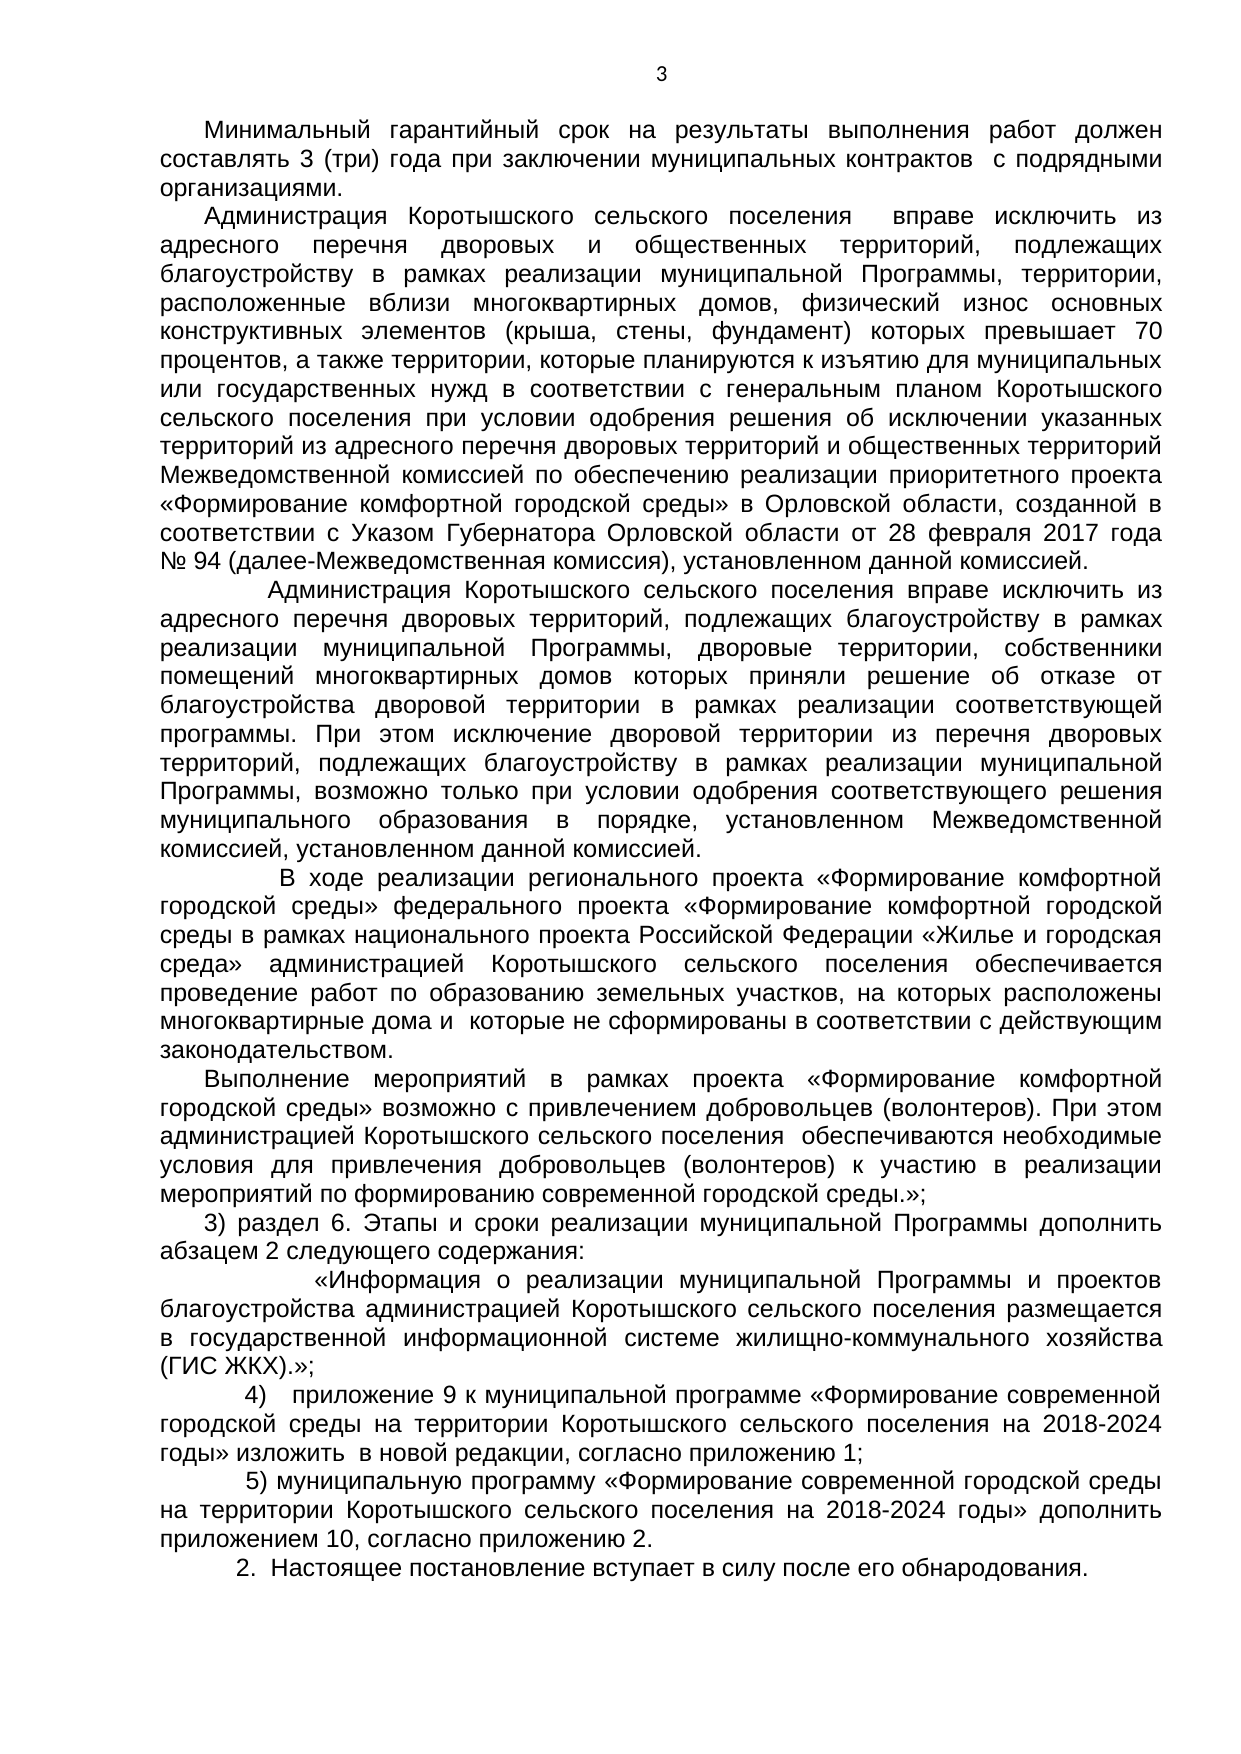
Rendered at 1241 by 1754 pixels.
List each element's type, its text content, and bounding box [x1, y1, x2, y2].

text 4) приложение 9 к муниципальной программе «Формирование современной городской среды на территории Коротышского сельского поселения на 2018-2024 годы» изложить в новой редакции, согласно приложению 1; [159, 1380, 1163, 1466]
text «Информация о реализации муниципальной Программы и проектов благоустройства администрацией Коротышского сельского поселения размещается в государственной информационной системе жилищно-коммунального хозяйства (ГИС ЖКХ).»; [159, 1265, 1163, 1380]
text Минимальный гарантийный срок на результаты выполнения работ должен составлять 3 (три) года при заключении муниципальных контрактов с подрядными организациями. [159, 115, 1163, 201]
text Администрация Коротышского сельского поселения вправе исключить из адресного перечня дворовых территорий, подлежащих благоустройству в рамках реализации муниципальной Программы, дворовые территории, собственники помещений многоквартирных домов которых приняли решение об отказе от благоустройства дворовой территории в рамках реализации соответствующей программы. При этом исключение дворовой территории из перечня дворовых территорий, подлежащих благоустройству в рамках реализации муниципальной Программы, возможно только при условии одобрения соответствующего решения муниципального образования в порядке, установленном Межведомственной комиссией, установленном данной комиссией. [159, 575, 1163, 863]
text 2. Настоящее постановление вступает в силу после его обнародования. [159, 1553, 1163, 1581]
text Выполнение мероприятий в рамках проекта «Формирование комфортной городской среды» возможно с привлечением добровольцев (волонтеров). При этом администрацией Коротышского сельского поселения обеспечиваются необходимые условия для привлечения добровольцев (волонтеров) к участию в реализации мероприятий по формированию современной городской среды.»; [159, 1064, 1163, 1208]
text Администрация Коротышского сельского поселения вправе исключить из адресного перечня дворовых и общественных территорий, подлежащих благоустройству в рамках реализации муниципальной Программы, территории, расположенные вблизи многоквартирных домов, физический износ основных конструктивных элементов (крыша, стены, фундамент) которых превышает 70 процентов, а также территории, которые планируются к изъятию для муниципальных или государственных нужд в соответствии с генеральным планом Коротышского сельского поселения при условии одобрения решения об исключении указанных территорий из адресного перечня дворовых территорий и общественных территорий Межведомственной комиссией по обеспечению реализации приоритетного проекта «Формирование комфортной городской среды» в Орловской области, созданной в соответствии с Указом Губернатора Орловской области от 28 февраля 2017 года № 94 (далее-Межведомственная комиссия), установленном данной комиссией. [159, 201, 1163, 575]
text В ходе реализации регионального проекта «Формирование комфортной городской среды» федерального проекта «Формирование комфортной городской среды в рамках национального проекта Российской Федерации «Жилье и городская среда» администрацией Коротышского сельского поселения обеспечивается проведение работ по образованию земельных участков, на которых расположены многоквартирные дома и которые не сформированы в соответствии с действующим законодательством. [159, 863, 1163, 1064]
text 5) муниципальную программу «Формирование современной городской среды на территории Коротышского сельского поселения на 2018-2024 годы» дополнить приложением 10, согласно приложению 2. [159, 1466, 1163, 1553]
text 3) раздел 6. Этапы и сроки реализации муниципальной Программы дополнить абзацем 2 следующего содержания: [159, 1208, 1163, 1265]
